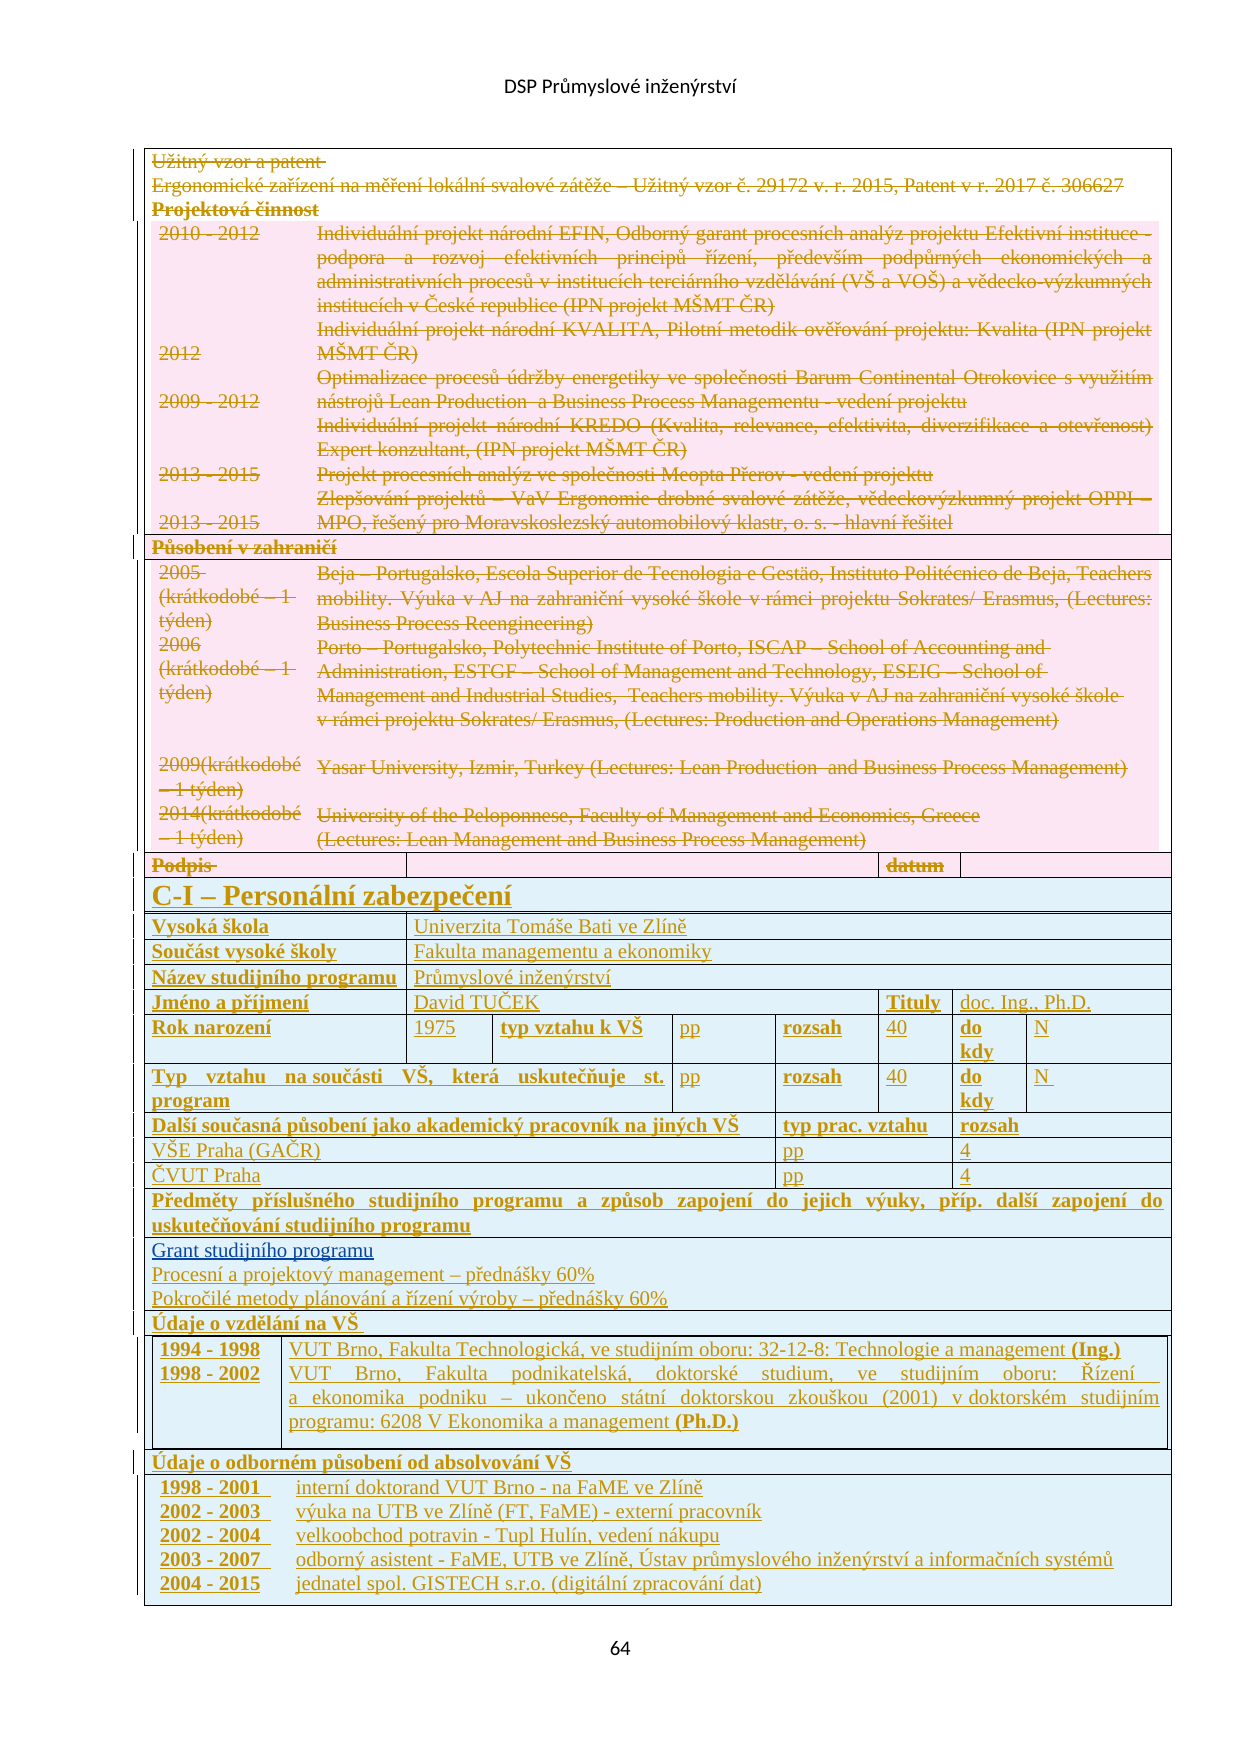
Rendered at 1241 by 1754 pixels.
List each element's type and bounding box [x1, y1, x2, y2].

table_cell [145, 560, 1171, 852]
table_cell [145, 149, 1171, 534]
